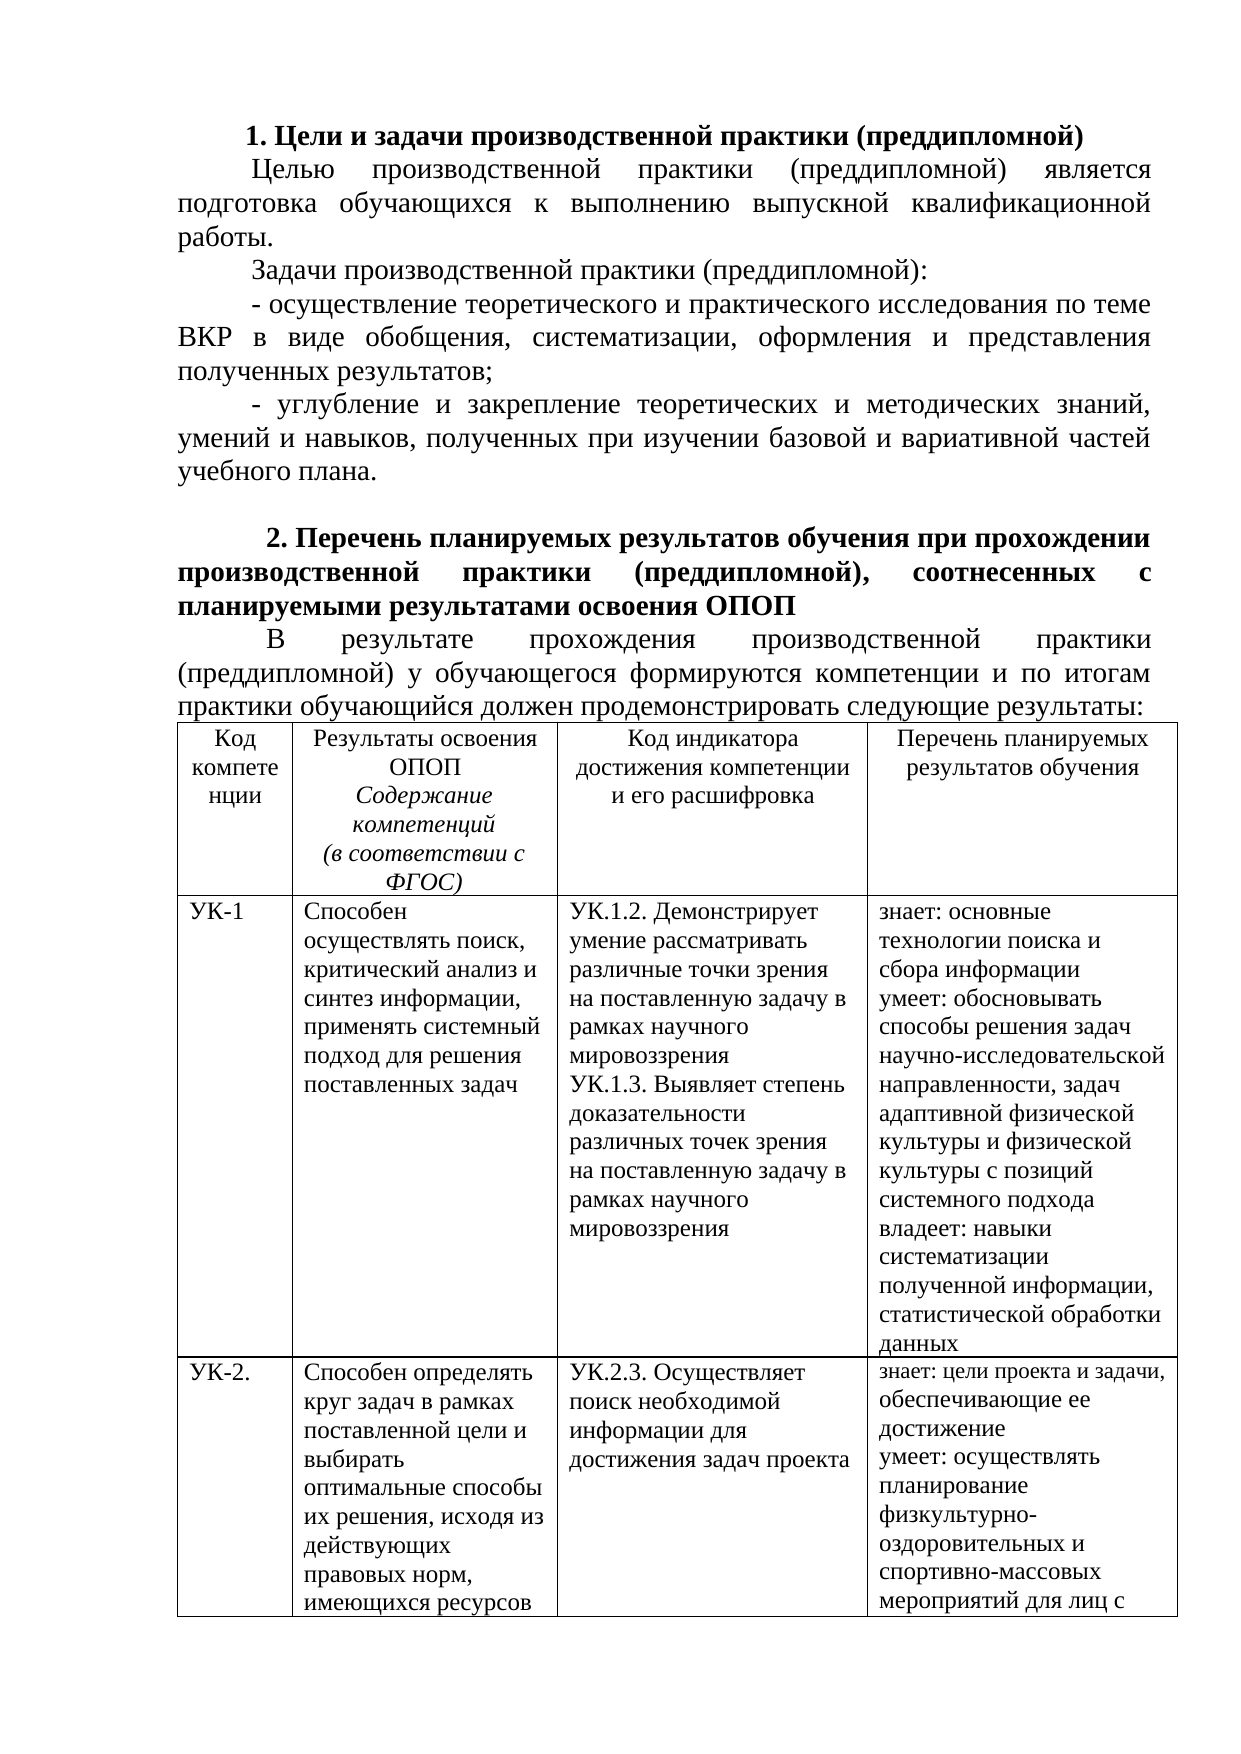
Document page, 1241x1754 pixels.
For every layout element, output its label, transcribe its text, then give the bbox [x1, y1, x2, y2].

text Задачи производственной практики (преддипломной): [177, 252, 1152, 286]
table_cell Способен осуществлять поиск, критический анализ и синтез информации, применять системный подход для решения поставленных задач [293, 896, 557, 1356]
table_cell УК-2. [178, 1358, 292, 1616]
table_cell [293, 1358, 557, 1616]
text Целью производственной практики (преддипломной) является подготовка обучающихся к выполнению выпускной квалификационной работы. [177, 152, 1152, 252]
table_header Результаты освоения ОПОП Содержание компетенций (в соответствии с ФГОС) [293, 723, 557, 895]
table_header Код компетенции [178, 723, 292, 895]
text В результате прохождения производственной практики (преддипломной) у обучающегося формируются компетенции и по итогам практики обучающийся должен продемонстрировать следующие результаты: [177, 621, 1152, 722]
table_cell знает: основные технологии поиска и сбора информации умеет: обосновывать способы решения задач научно-исследовательской направленности, задач адаптивной физической культуры и физической культуры с позиций системного подхода владеет: навыки систематизации полученной информации, статистической обработки данных [868, 896, 1177, 1356]
text - углубление и закрепление теоретических и методических знаний, умений и навыков, полученных при изучении базовой и вариативной частей учебного плана. [177, 386, 1152, 487]
text 1. Цели и задачи производственной практики (преддипломной) [177, 118, 1152, 152]
table_header Код индикатора достижения компетенции и его расшифровка [558, 723, 867, 895]
table_cell УК-1 [178, 896, 292, 1356]
table_cell УК.1.2. Демонстрирует умение рассматривать различные точки зрения на поставленную задачу в рамках научного мировоззрения УК.1.3. Выявляет степень доказательности различных точек зрения на поставленную задачу в рамках научного мировоззрения [558, 896, 867, 1356]
text - осуществление теоретического и практического исследования по теме ВКР в виде обобщения, систематизации, оформления и представления полученных результатов; [177, 286, 1152, 386]
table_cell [868, 1358, 1177, 1616]
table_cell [558, 1358, 867, 1616]
text 2. Перечень планируемых результатов обучения при прохождении производственной практики (преддипломной), соотнесенных с планируемыми результатами освоения ОПОП [177, 521, 1152, 621]
table_header Перечень планируемых результатов обучения [868, 723, 1177, 895]
